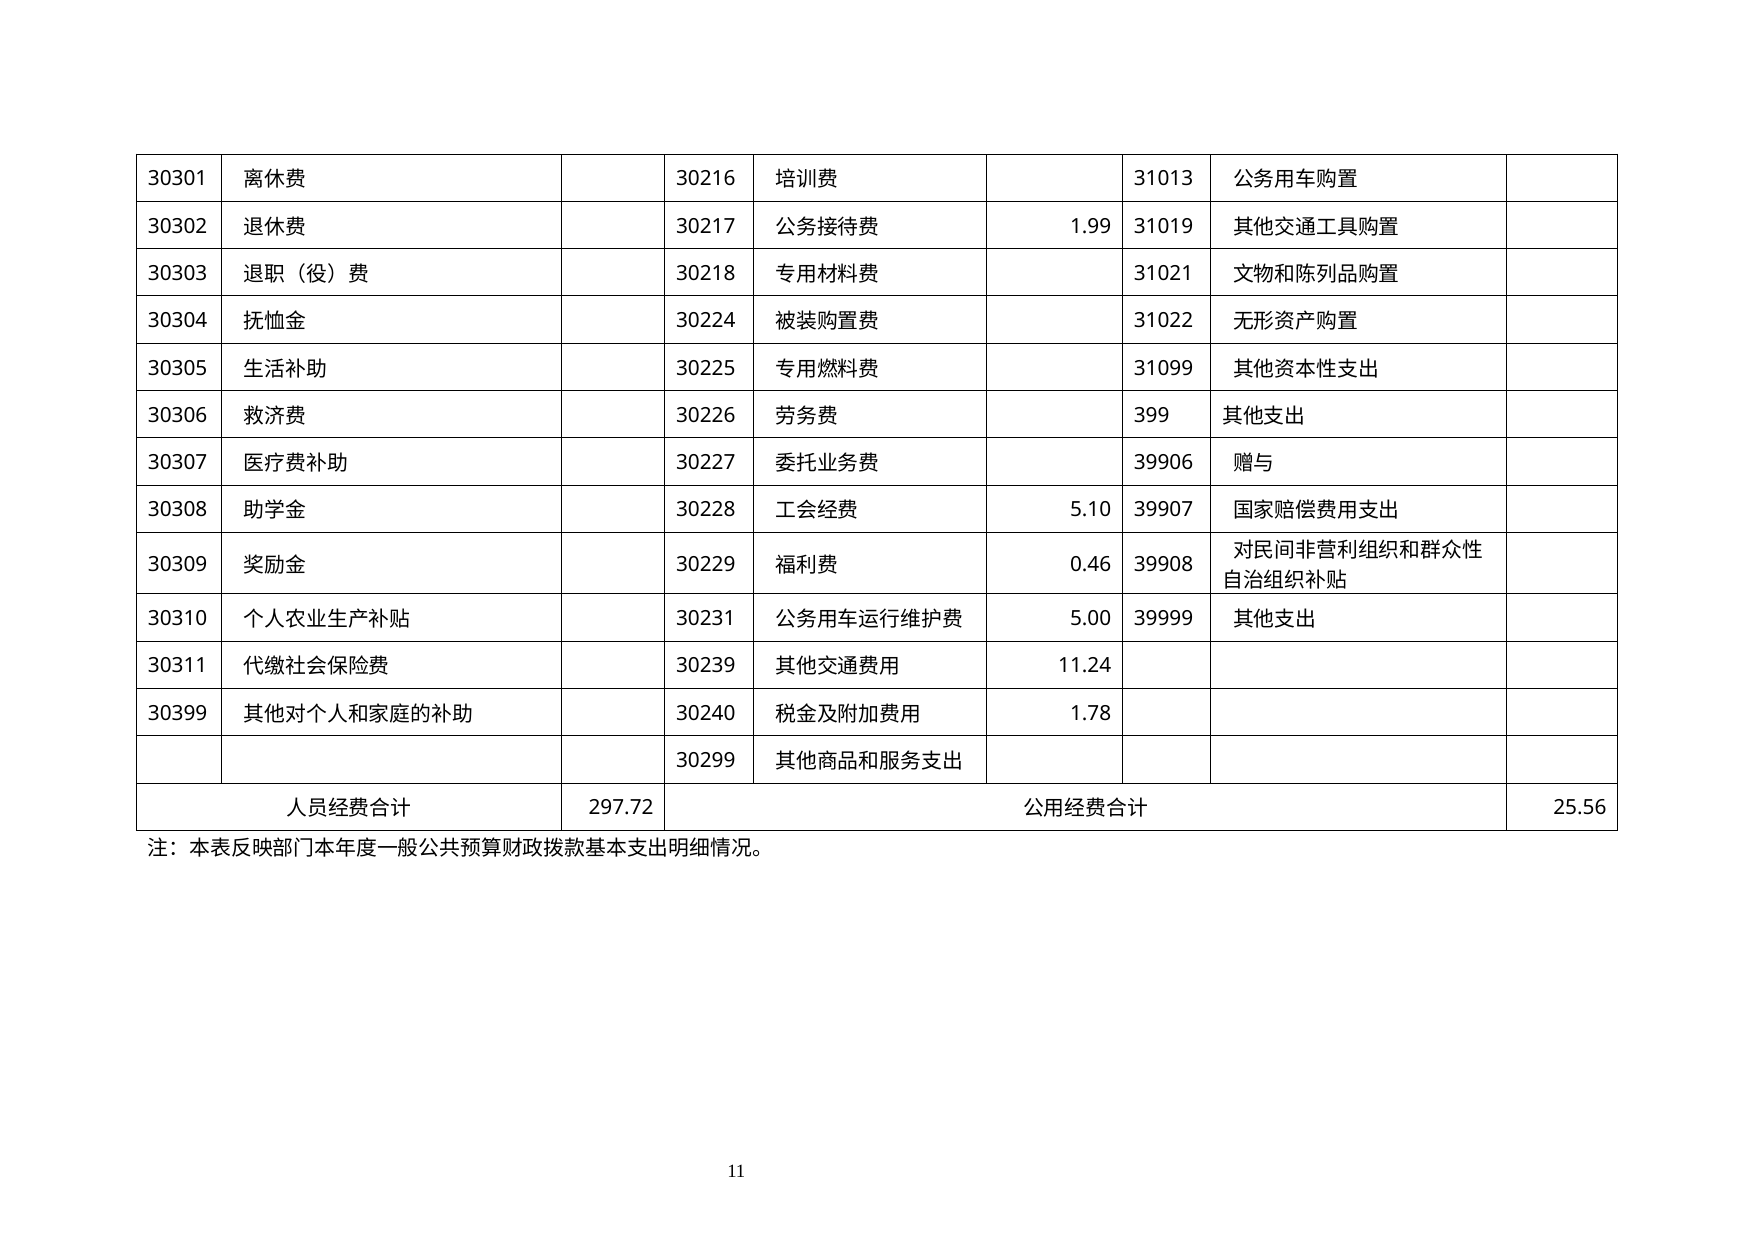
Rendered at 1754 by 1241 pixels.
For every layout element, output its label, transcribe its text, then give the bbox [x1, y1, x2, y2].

table_cell 31021 [1123, 249, 1210, 295]
table_cell 人员经费合计 [137, 784, 561, 830]
table_cell 公务用车购置 [1211, 155, 1506, 201]
table_cell 30228 [665, 486, 753, 532]
table_cell 25.56 [1507, 784, 1617, 830]
table_cell 30240 [665, 689, 753, 735]
table_cell 赠与 [1211, 438, 1506, 484]
table_cell [987, 438, 1122, 484]
table_cell 30302 [137, 202, 221, 248]
table_cell [137, 736, 221, 782]
table_cell [1507, 736, 1617, 782]
table_cell 5.00 [987, 594, 1122, 641]
table_cell 代缴社会保险费 [222, 642, 561, 688]
table_cell 39908 [1123, 533, 1210, 593]
table_cell 30306 [137, 391, 221, 437]
table_cell 30301 [137, 155, 221, 201]
table_cell 30229 [665, 533, 753, 593]
table_cell 无形资产购置 [1211, 296, 1506, 343]
table_cell [562, 642, 664, 688]
table_cell 助学金 [222, 486, 561, 532]
table_cell 30217 [665, 202, 753, 248]
table_cell [562, 296, 664, 343]
table_cell [987, 391, 1122, 437]
table_cell [562, 486, 664, 532]
table_cell 11.24 [987, 642, 1122, 688]
table_cell 30299 [665, 736, 753, 782]
table_cell 其他商品和服务支出 [754, 736, 986, 782]
table_cell 其他交通工具购置 [1211, 202, 1506, 248]
table_cell 培训费 [754, 155, 986, 201]
table_cell [562, 594, 664, 641]
table_cell [1507, 296, 1617, 343]
table_cell [1123, 689, 1210, 735]
table_cell 离休费 [222, 155, 561, 201]
table_cell 工会经费 [754, 486, 986, 532]
table_cell [1507, 202, 1617, 248]
table_cell 被装购置费 [754, 296, 986, 343]
text 注：本表反映部门本年度一般公共预算财政拨款基本支出明细情况。 [148, 831, 1606, 861]
table_cell [1211, 642, 1506, 688]
table_cell 39999 [1123, 594, 1210, 641]
table_cell 0.46 [987, 533, 1122, 593]
table_cell [1507, 689, 1617, 735]
table_cell 30305 [137, 344, 221, 390]
table_cell [987, 296, 1122, 343]
table_cell [1507, 594, 1617, 641]
table_cell 其他交通费用 [754, 642, 986, 688]
table_cell [1123, 736, 1210, 782]
table_cell 30310 [137, 594, 221, 641]
table_cell 30226 [665, 391, 753, 437]
table_cell 劳务费 [754, 391, 986, 437]
table_cell 其他支出 [1211, 594, 1506, 641]
table_cell [222, 736, 561, 782]
table_cell 公务用车运行维护费 [754, 594, 986, 641]
table_cell [1211, 689, 1506, 735]
table_cell [562, 249, 664, 295]
table_cell 公务接待费 [754, 202, 986, 248]
table_cell 39907 [1123, 486, 1210, 532]
table_cell [1507, 344, 1617, 390]
table_cell 对民间非营利组织和群众性自治组织补贴 [1211, 533, 1506, 593]
table_cell 生活补助 [222, 344, 561, 390]
table_cell 30303 [137, 249, 221, 295]
table_cell 委托业务费 [754, 438, 986, 484]
table_cell [1507, 155, 1617, 201]
table_cell 专用材料费 [754, 249, 986, 295]
table_cell [562, 202, 664, 248]
table_cell 个人农业生产补贴 [222, 594, 561, 641]
table_cell 31019 [1123, 202, 1210, 248]
table_cell 专用燃料费 [754, 344, 986, 390]
table_cell [1507, 249, 1617, 295]
table_cell 国家赔偿费用支出 [1211, 486, 1506, 532]
table_cell 1.99 [987, 202, 1122, 248]
table_cell 30218 [665, 249, 753, 295]
table_cell 30309 [137, 533, 221, 593]
table_cell 其他对个人和家庭的补助 [222, 689, 561, 735]
table_cell [987, 155, 1122, 201]
table_cell [562, 391, 664, 437]
table_cell 297.72 [562, 784, 664, 830]
table_cell 30307 [137, 438, 221, 484]
table_cell 30224 [665, 296, 753, 343]
table_cell [987, 736, 1122, 782]
table_cell [562, 155, 664, 201]
table_cell 399 [1123, 391, 1210, 437]
table_cell 救济费 [222, 391, 561, 437]
table_cell 30227 [665, 438, 753, 484]
table_cell 抚恤金 [222, 296, 561, 343]
table_cell 30231 [665, 594, 753, 641]
table_cell 其他支出 [1211, 391, 1506, 437]
table_cell [1507, 642, 1617, 688]
table_cell [1507, 438, 1617, 484]
table_cell 1.78 [987, 689, 1122, 735]
table_cell [987, 344, 1122, 390]
table_cell [562, 689, 664, 735]
table_cell [987, 249, 1122, 295]
table_cell [562, 736, 664, 782]
table_cell 5.10 [987, 486, 1122, 532]
table_cell 文物和陈列品购置 [1211, 249, 1506, 295]
table_cell 其他资本性支出 [1211, 344, 1506, 390]
table_cell 39906 [1123, 438, 1210, 484]
table_cell 退休费 [222, 202, 561, 248]
table_cell [562, 344, 664, 390]
table_cell [562, 438, 664, 484]
table_cell 奖励金 [222, 533, 561, 593]
table_cell 30399 [137, 689, 221, 735]
table_cell 30216 [665, 155, 753, 201]
table_cell 30304 [137, 296, 221, 343]
table_cell [562, 533, 664, 593]
table_cell [1507, 533, 1617, 593]
table_cell [1507, 486, 1617, 532]
table_cell 税金及附加费用 [754, 689, 986, 735]
table_cell 30308 [137, 486, 221, 532]
table_cell 31099 [1123, 344, 1210, 390]
table_cell 30239 [665, 642, 753, 688]
table_cell 30225 [665, 344, 753, 390]
table_cell [1211, 736, 1506, 782]
table_cell 退职（役）费 [222, 249, 561, 295]
table_cell 医疗费补助 [222, 438, 561, 484]
table_cell 公用经费合计 [665, 784, 1506, 830]
table_cell 30311 [137, 642, 221, 688]
table_cell 31022 [1123, 296, 1210, 343]
table_cell 31013 [1123, 155, 1210, 201]
table_cell [1123, 642, 1210, 688]
table_cell [1507, 391, 1617, 437]
table_cell 福利费 [754, 533, 986, 593]
